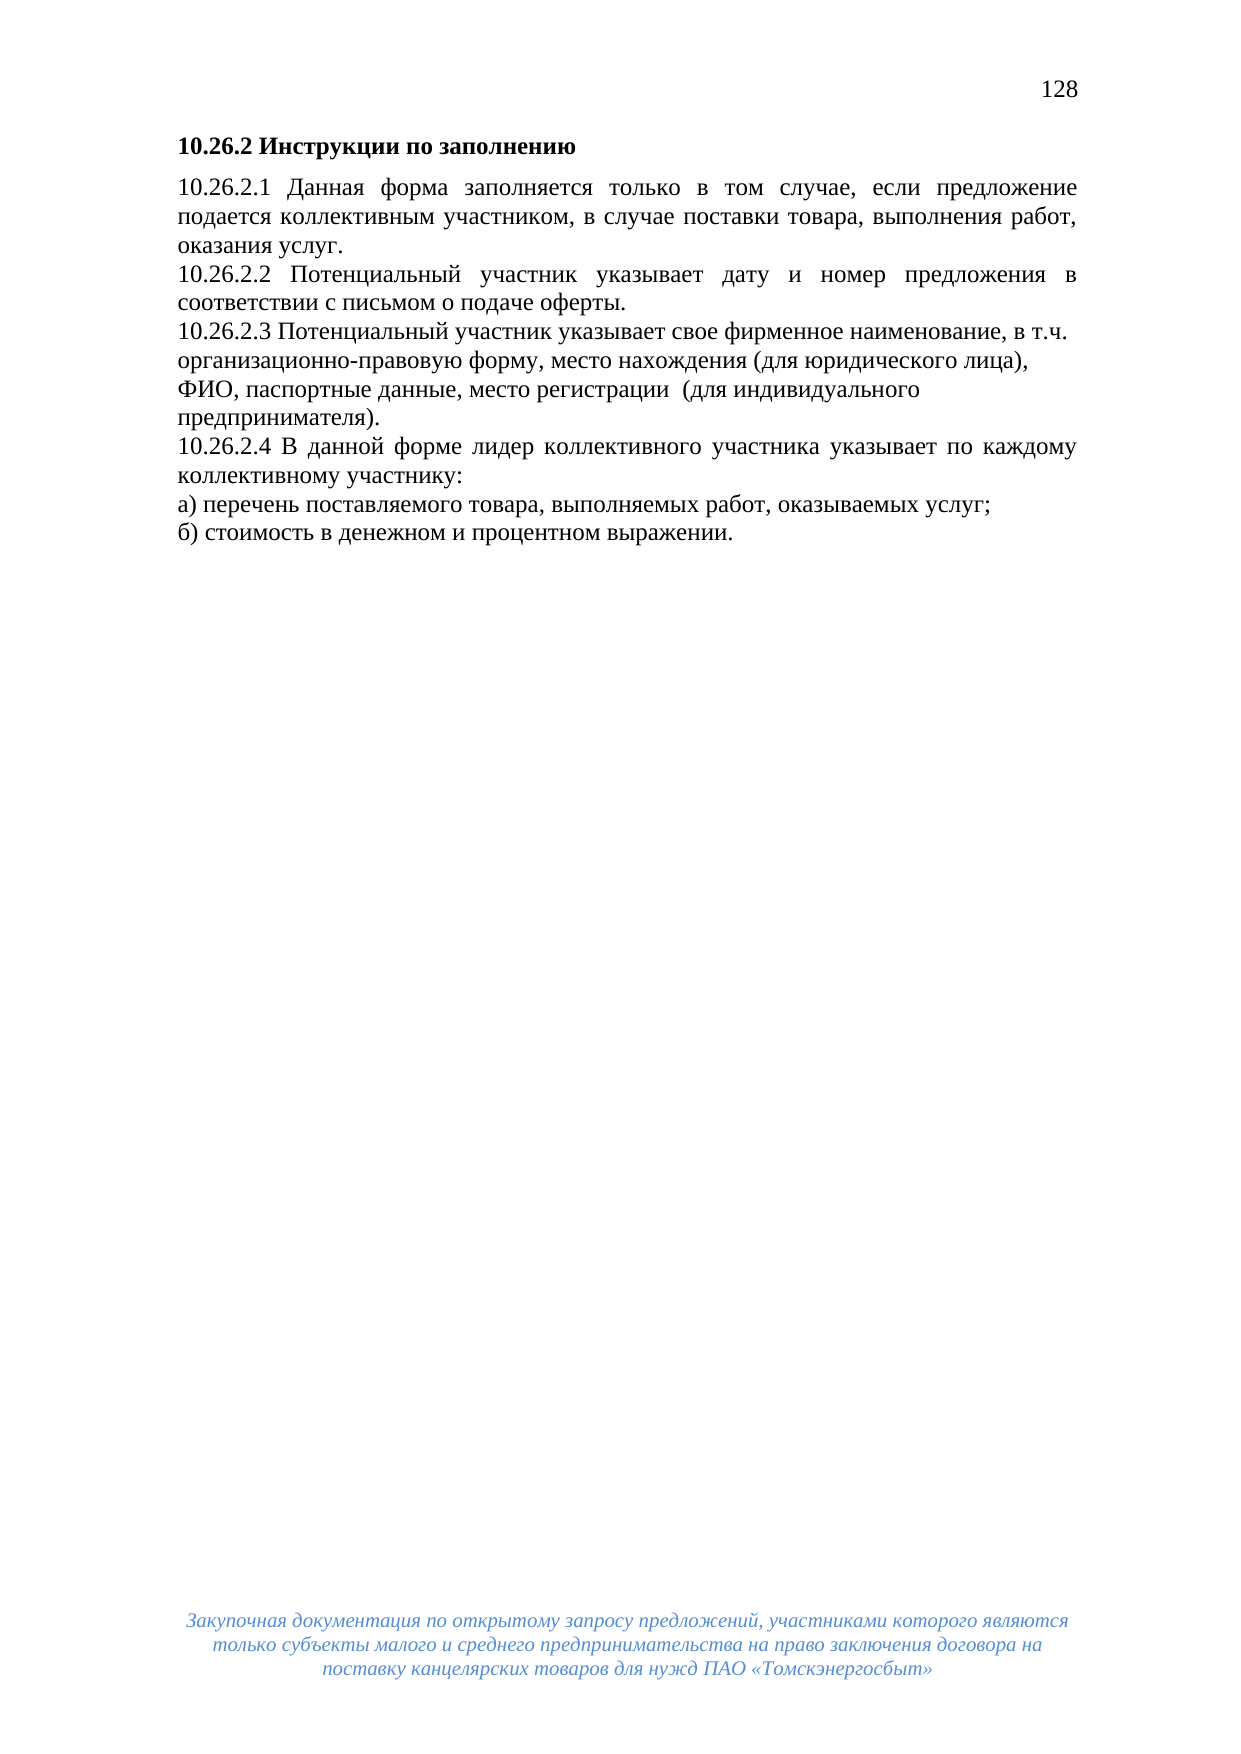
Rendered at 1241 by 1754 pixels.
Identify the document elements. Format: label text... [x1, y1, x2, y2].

text 10.26.2.3 Потенциальный участник указывает свое фирменное наименование, в т.ч. организационно-правовую форму, место нахождения (для юридического лица), ФИО, паспортные данные, место регистрации (для индивидуального предпринимателя). [177, 316, 1078, 431]
text 10.26.2.2 Потенциальный участник указывает дату и номер предложения в соответствии с письмом о подаче оферты. [177, 259, 1078, 316]
text 10.26.2 Инструкции по заполнению [177, 131, 1078, 160]
list перечень поставляемого товара, выполняемых работ, оказываемых услуг; [177, 489, 1078, 517]
text 10.26.2.1 Данная форма заполняется только в том случае, если предложение подается коллективным участником, в случае поставки товара, выполнения работ, оказания услуг. [177, 172, 1078, 259]
list стоимость в денежном и процентном выражении. [177, 517, 1078, 546]
text 10.26.2.4 В данной форме лидер коллективного участника указывает по каждому коллективному участнику: [177, 431, 1078, 489]
